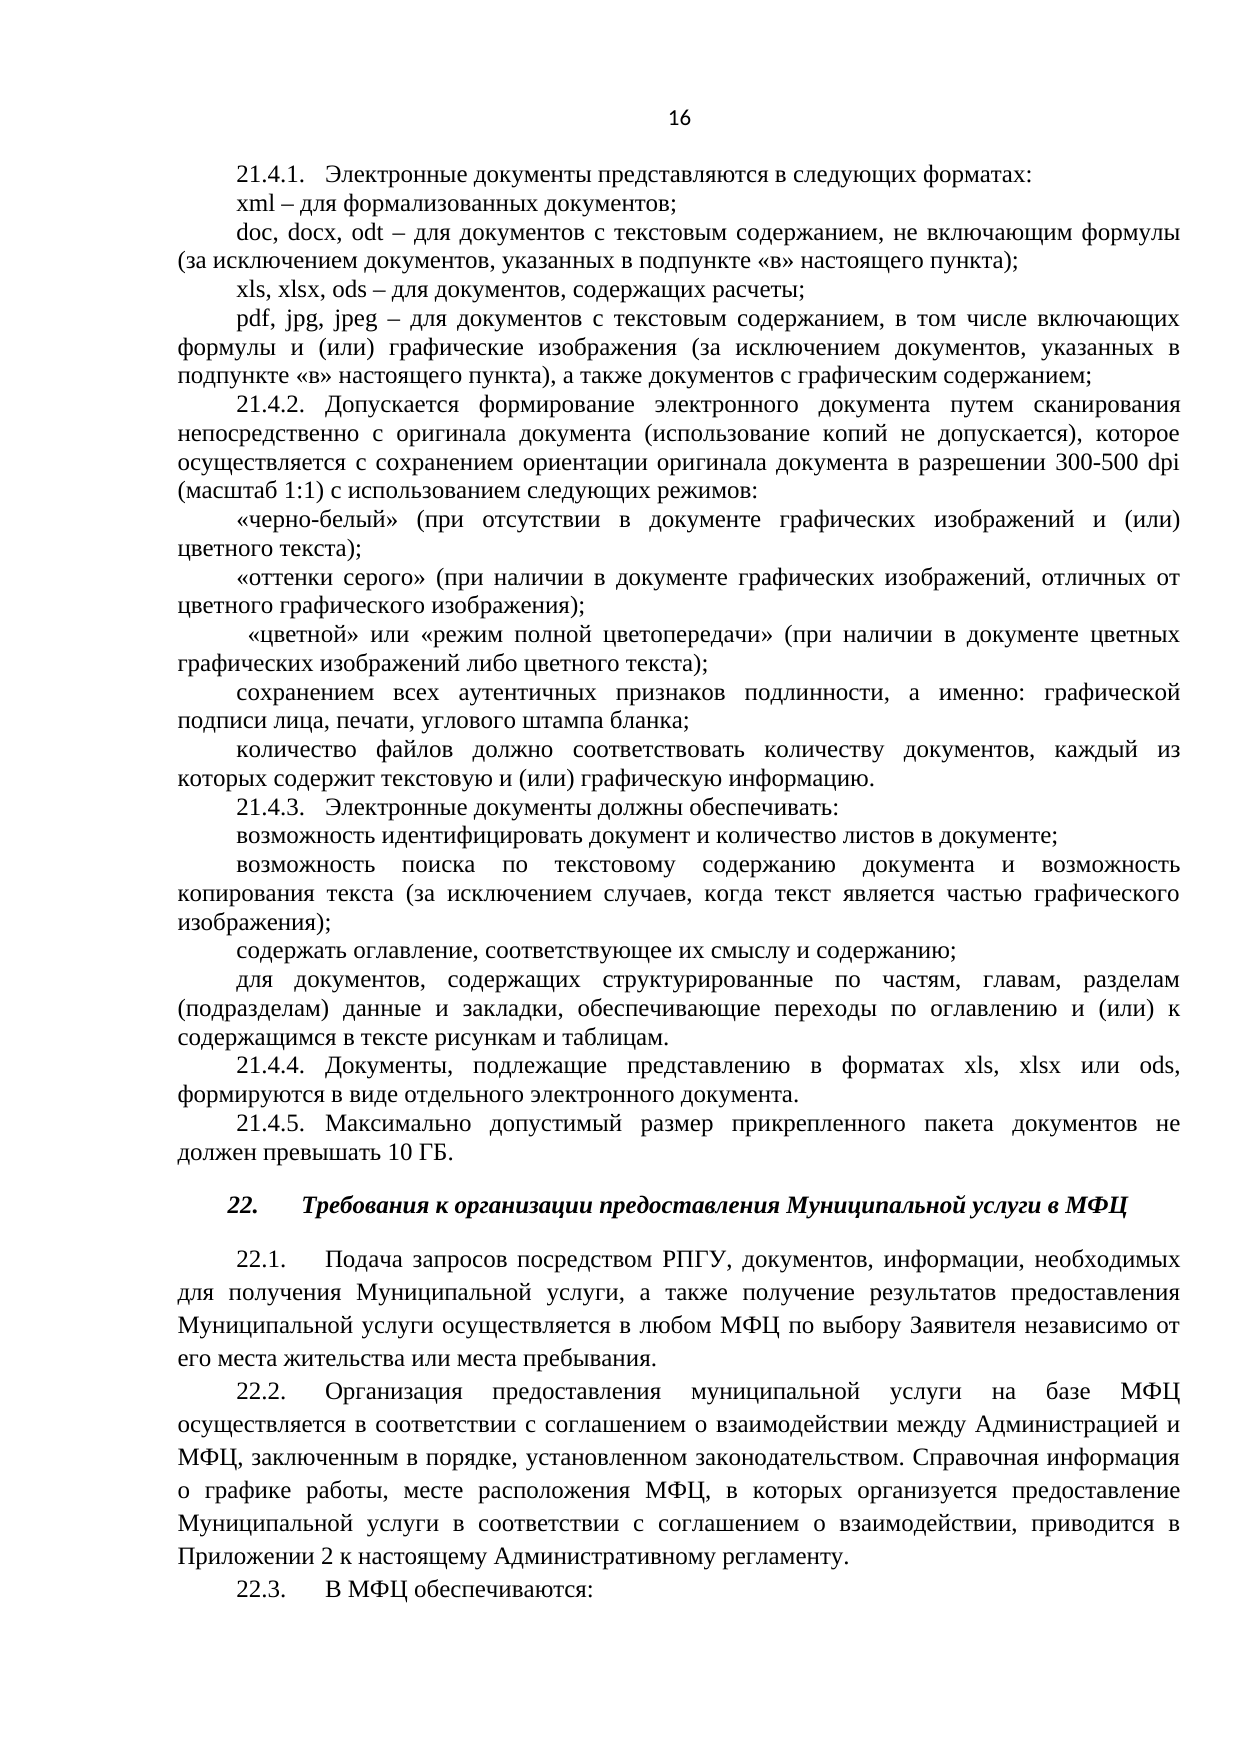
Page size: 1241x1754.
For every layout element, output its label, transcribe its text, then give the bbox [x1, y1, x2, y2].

list «оттенки серого» (при наличии в документе графических изображений, отличных от цветного графического изображения); [177, 562, 1181, 619]
list «цветной» или «режим полной цветопередачи» (при наличии в документе цветных графических изображений либо цветного текста); [177, 619, 1181, 677]
list xls, xlsx, ods – для документов, содержащих расчеты; [177, 274, 1181, 303]
list Электронные документы должны обеспечивать: [177, 792, 1181, 820]
list возможность поиска по текстовому содержанию документа и возможность копирования текста (за исключением случаев, когда текст является частью графического изображения); [177, 849, 1181, 935]
list количество файлов должно соответствовать количеству документов, каждый из которых содержит текстовую и (или) графическую информацию. [177, 734, 1181, 792]
list pdf, jpg, jpeg – для документов с текстовым содержанием, в том числе включающих формулы и (или) графические изображения (за исключением документов, указанных в подпункте «в» настоящего пункта), а также документов с графическим содержанием; [177, 303, 1181, 389]
text Требования к организации предоставления Муниципальной услуги в МФЦ [177, 1190, 1181, 1219]
list doc, docx, odt – для документов с текстовым содержанием, не включающим формулы (за исключением документов, указанных в подпункте «в» настоящего пункта); [177, 217, 1181, 274]
list Документы, подлежащие представлению в форматах xls, xlsx или ods, формируются в виде отдельного электронного документа. [177, 1050, 1181, 1108]
list Максимально допустимый размер прикрепленного пакета документов не должен превышать 10 ГБ. [177, 1108, 1181, 1165]
list «черно-белый» (при отсутствии в документе графических изображений и (или) цветного текста); [177, 504, 1181, 562]
list возможность идентифицировать документ и количество листов в документе; [177, 820, 1181, 849]
list сохранением всех аутентичных признаков подлинности, а именно: графической подписи лица, печати, углового штампа бланка; [177, 677, 1181, 734]
list Электронные документы представляются в следующих форматах: [177, 159, 1181, 188]
list Организация предоставления муниципальной услуги на базе МФЦ осуществляется в соответствии с соглашением о взаимодействии между Администрацией и МФЦ, заключенным в порядке, установленном законодательством. Справочная информация о графике работы, месте расположения МФЦ, в которых организуется предоставление Муниципальной услуги в соответствии с соглашением о взаимодействии, приводится в Приложении 2 к настоящему Административному регламенту. [177, 1376, 1181, 1570]
list Подача запросов посредством РПГУ, документов, информации, необходимых для получения Муниципальной услуги, а также получение результатов предоставления Муниципальной услуги осуществляется в любом МФЦ по выбору Заявителя независимо от его места жительства или места пребывания. [177, 1244, 1181, 1372]
list содержать оглавление, соответствующее их смыслу и содержанию; [177, 935, 1181, 964]
list для документов, содержащих структурированные по частям, главам, разделам (подразделам) данные и закладки, обеспечивающие переходы по оглавлению и (или) к содержащимся в тексте рисункам и таблицам. [177, 964, 1181, 1050]
list В МФЦ обеспечиваются: [177, 1574, 1181, 1603]
list xml – для формализованных документов; [177, 188, 1181, 217]
list Допускается формирование электронного документа путем сканирования непосредственно с оригинала документа (использование копий не допускается), которое осуществляется с сохранением ориентации оригинала документа в разрешении 300-500 dpi (масштаб 1:1) с использованием следующих режимов: [177, 389, 1181, 504]
